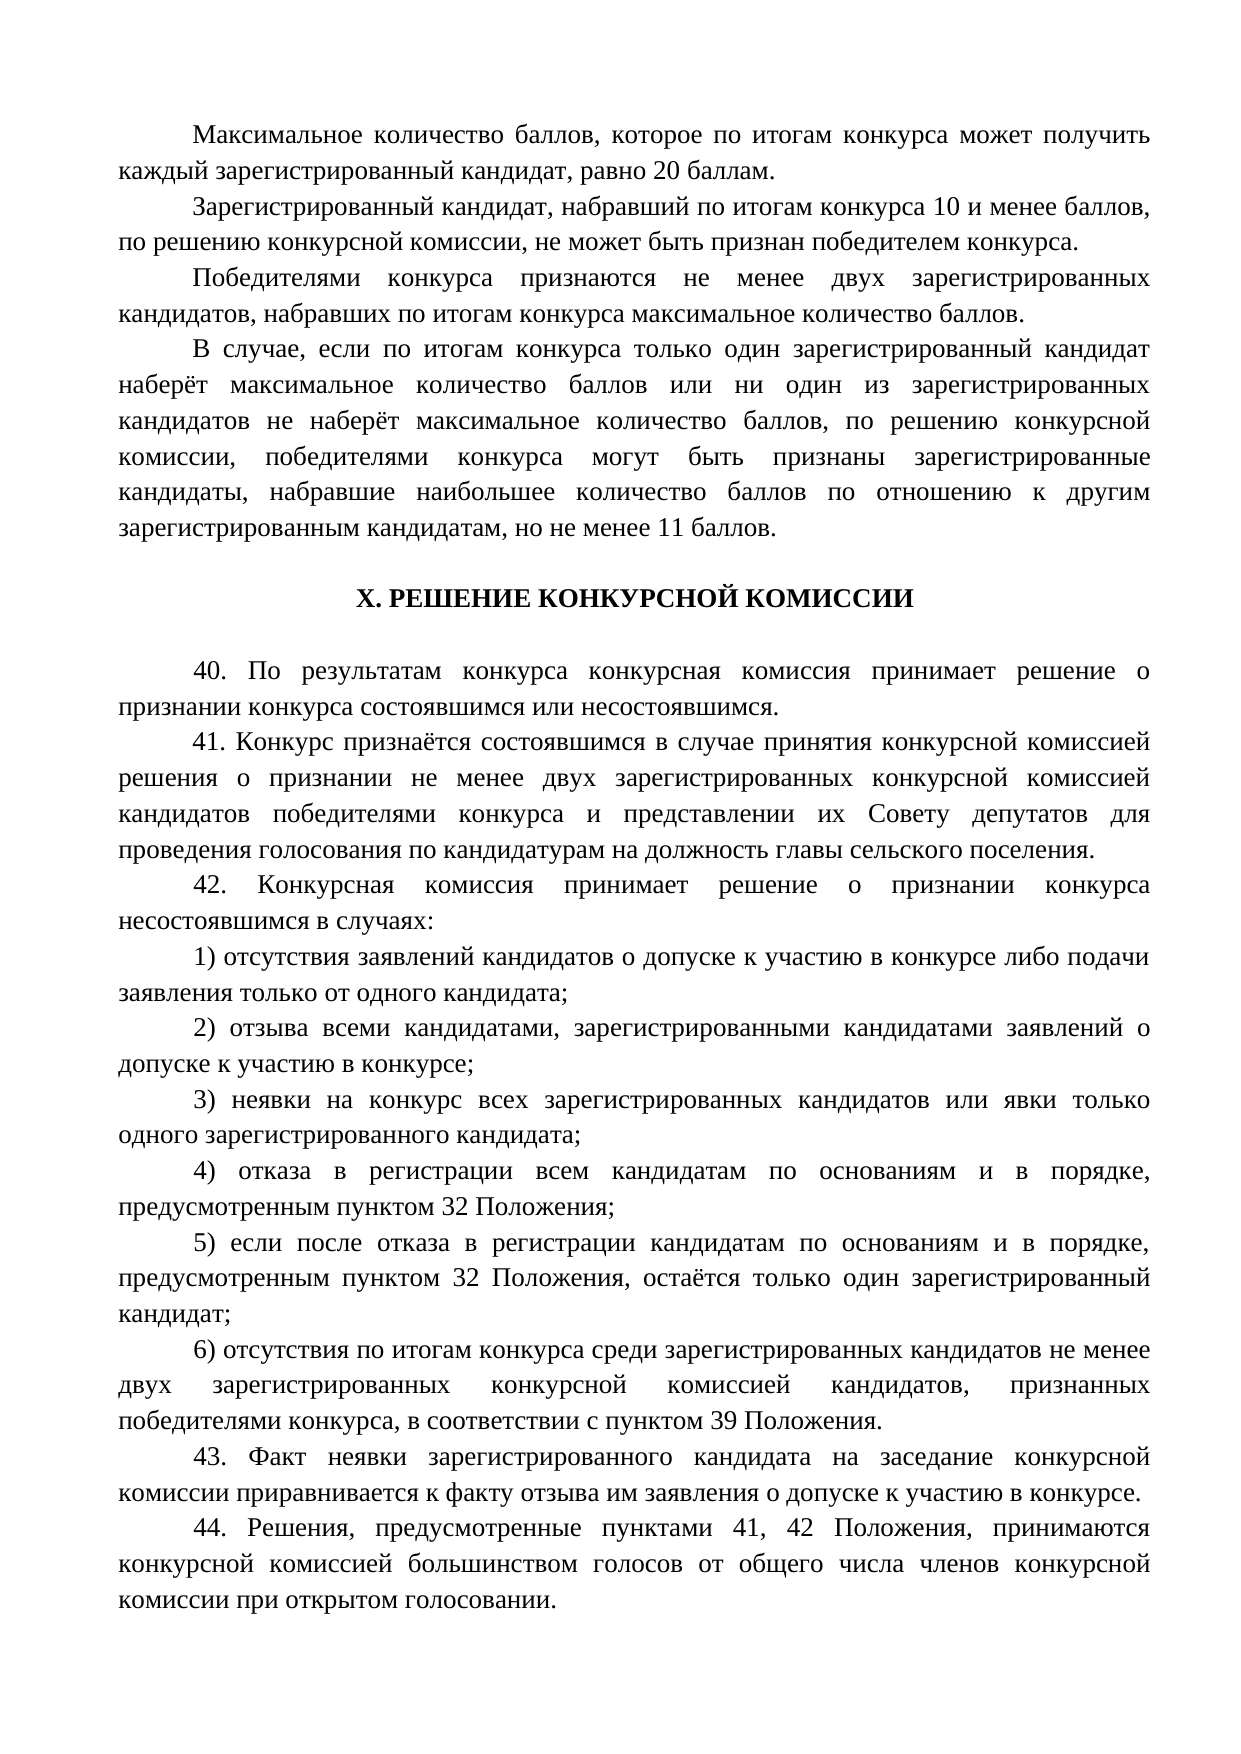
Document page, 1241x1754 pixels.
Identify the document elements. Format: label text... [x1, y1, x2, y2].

text Победителями конкурса признаются не менее двух зарегистрированных кандидатов, набравших по итогам конкурса максимальное количество баллов. [118, 261, 1152, 328]
text 41. Конкурс признаётся состоявшимся в случае принятия конкурсной комиссией решения о признании не менее двух зарегистрированных конкурсной комиссией кандидатов победителями конкурса и представлении их Совету депутатов для проведения голосования по кандидатурам на должность главы сельского поселения. [118, 726, 1152, 864]
text 40. По результатам конкурса конкурсная комиссия принимает решение о признании конкурса состоявшимся или несостоявшимся. [118, 654, 1152, 721]
text Зарегистрированный кандидат, набравший по итогам конкурса 10 и менее баллов, по решению конкурсной комиссии, не может быть признан победителем конкурса. [118, 189, 1152, 256]
text 3) неявки на конкурс всех зарегистрированных кандидатов или явки только одного зарегистрированного кандидата; [118, 1083, 1152, 1150]
text 5) если после отказа в регистрации кандидатам по основаниям и в порядке, предусмотренным пунктом 32 Положения, остаётся только один зарегистрированный кандидат; [118, 1226, 1152, 1328]
text 44. Решения, предусмотренные пунктами 41, 42 Положения, принимаются конкурсной комиссией большинством голосов от общего числа членов конкурсной комиссии при открытом голосовании. [118, 1512, 1152, 1614]
text 42. Конкурсная комиссия принимает решение о признании конкурса несостоявшимся в случаях: [118, 868, 1152, 935]
text 4) отказа в регистрации всем кандидатам по основаниям и в порядке, предусмотренным пунктом 32 Положения; [118, 1154, 1152, 1221]
text 1) отсутствия заявлений кандидатов о допуске к участию в конкурсе либо подачи заявления только от одного кандидата; [118, 940, 1152, 1007]
text 6) отсутствия по итогам конкурса среди зарегистрированных кандидатов не менее двух зарегистрированных конкурсной комиссией кандидатов, признанных победителями конкурса, в соответствии с пунктом 39 Положения. [118, 1333, 1152, 1436]
text Максимальное количество баллов, которое по итогам конкурса может получить каждый зарегистрированный кандидат, равно 20 баллам. [118, 118, 1152, 185]
text В случае, если по итогам конкурса только один зарегистрированный кандидат наберёт максимальное количество баллов или ни один из зарегистрированных кандидатов не наберёт максимальное количество баллов, по решению конкурсной комиссии, победителями конкурса могут быть признаны зарегистрированные кандидаты, набравшие наибольшее количество баллов по отношению к другим зарегистрированным кандидатам, но не менее 11 баллов. [118, 332, 1152, 542]
text 43. Факт неявки зарегистрированного кандидата на заседание конкурсной комиссии приравнивается к факту отзыва им заявления о допуске к участию в конкурсе. [118, 1440, 1152, 1507]
text 2) отзыва всеми кандидатами, зарегистрированными кандидатами заявлений о допуске к участию в конкурсе; [118, 1011, 1152, 1078]
text X. РЕШЕНИЕ КОНКУРСНОЙ КОМИССИИ [118, 583, 1152, 614]
